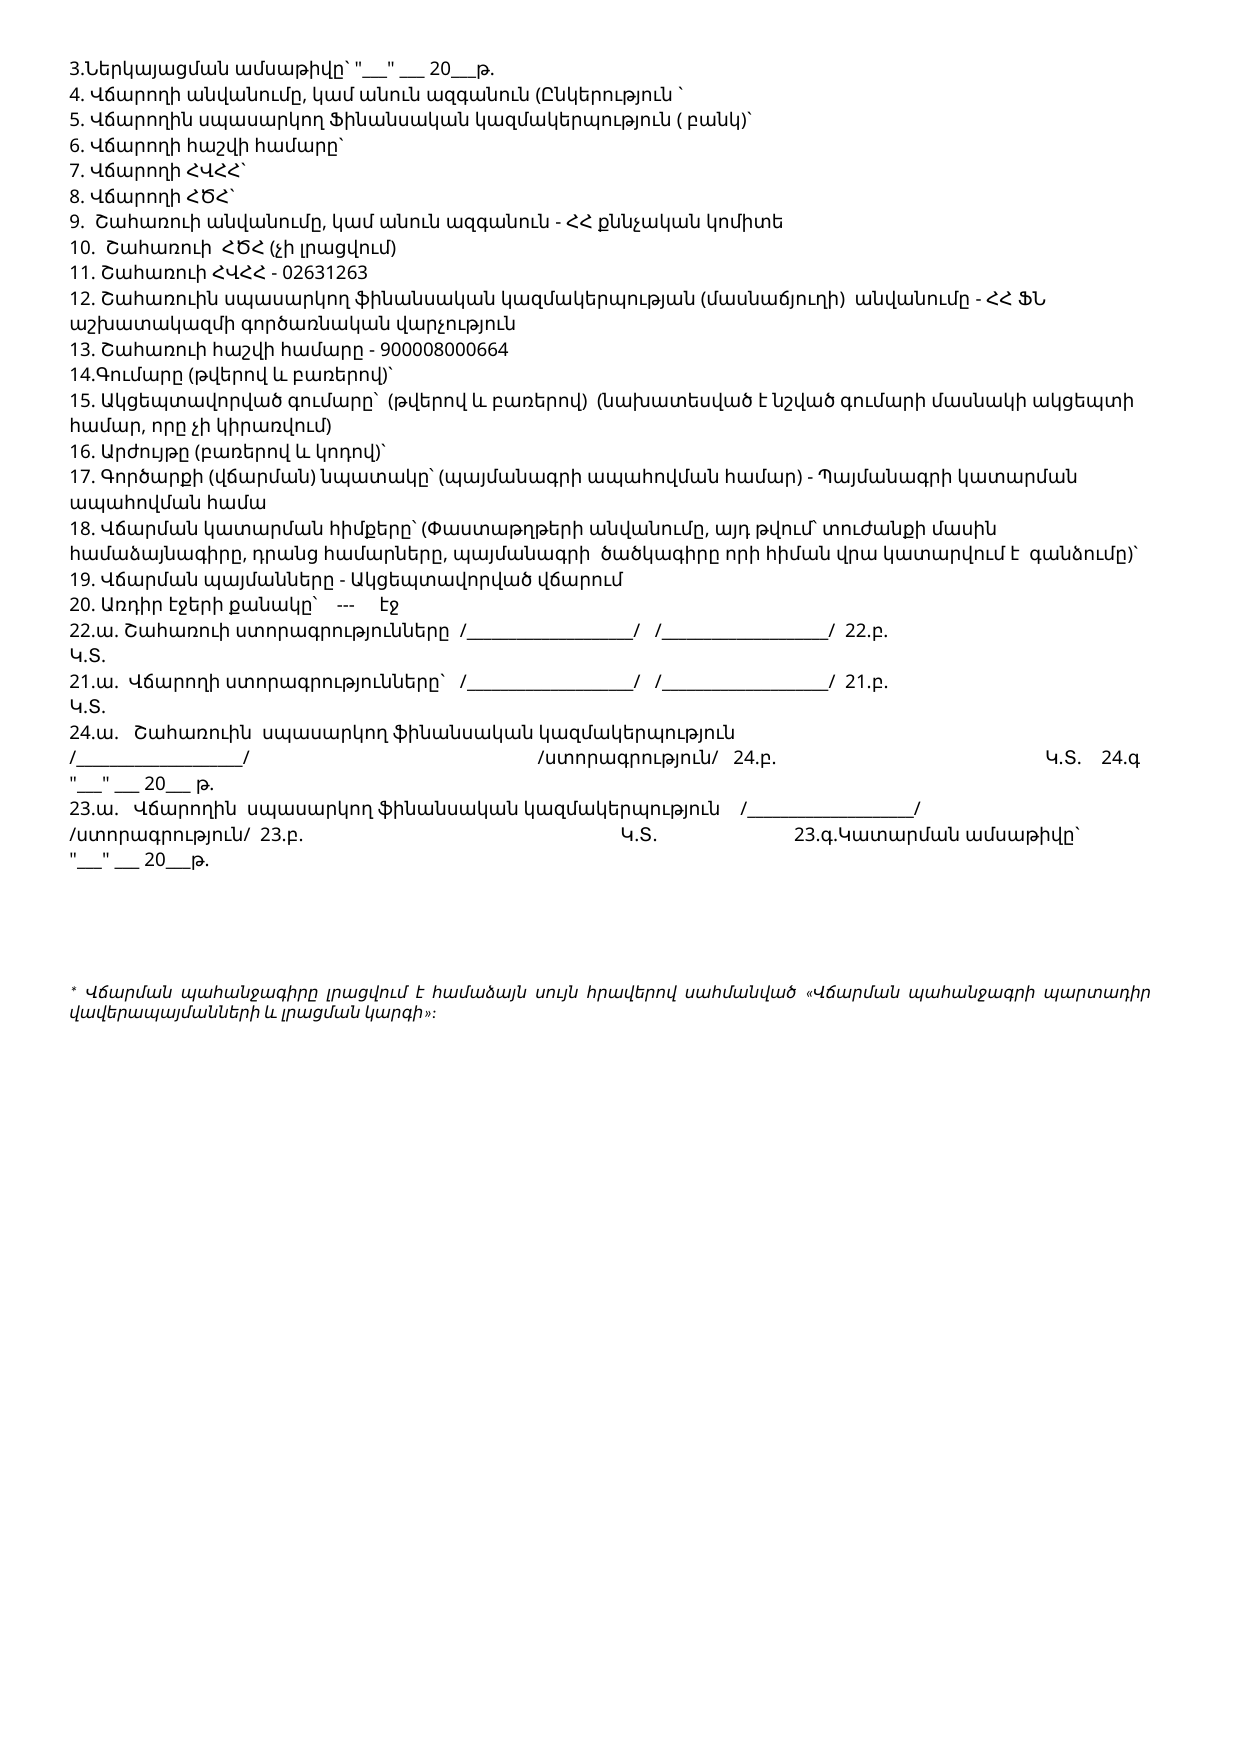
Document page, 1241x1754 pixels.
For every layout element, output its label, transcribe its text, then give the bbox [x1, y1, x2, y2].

text * Վճարման պահանջագիրը լրացվում է համաձայն սույն հրավերով սահմանված «Վճարման պահանջագրի պարտադիր վավերապայմանների և լրացման կարգի»: [69, 982, 1152, 1023]
